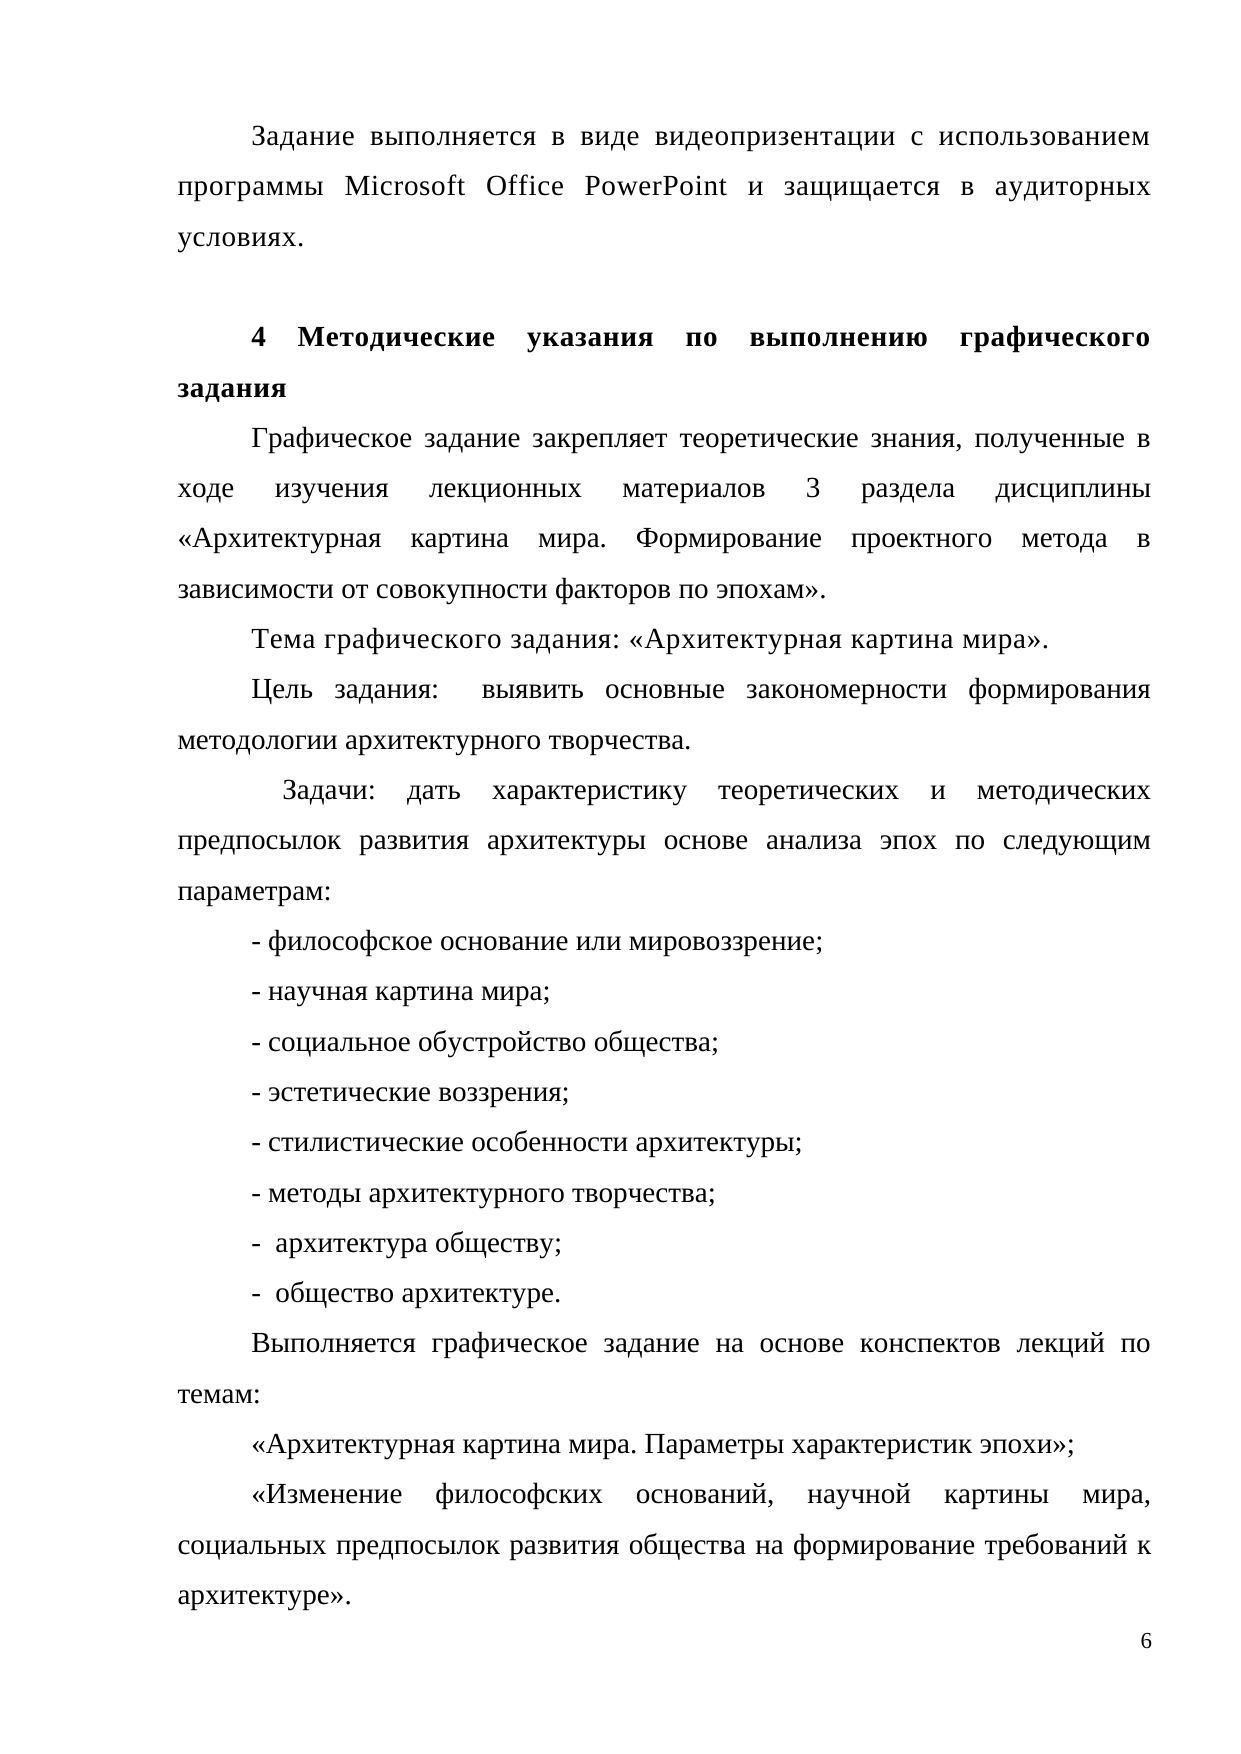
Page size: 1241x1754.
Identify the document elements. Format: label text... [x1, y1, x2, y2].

text - научная картина мира; [177, 973, 1152, 1007]
text - методы архитектурного творчества; [177, 1175, 1152, 1208]
text Графическое задание закрепляет теоретические знания, полученные в ходе изучения лекционных материалов 3 раздела дисциплины «Архитектурная картина мира. Формирование проектного метода в зависимости от совокупности факторов по эпохам». [177, 420, 1152, 604]
text Тема графического задания: «Архитектурная картина мира». [177, 621, 1152, 655]
text Цель задания: выявить основные закономерности формирования методологии архитектурного творчества. [177, 672, 1152, 755]
text Задачи: дать характеристику теоретических и методических предпосылок развития архитектуры основе анализа эпох по следующим параметрам: [177, 772, 1152, 906]
text 4 Методические указания по выполнению графического задания [177, 319, 1152, 403]
text «Архитектурная картина мира. Параметры характеристик эпохи»; [177, 1426, 1152, 1460]
text Выполняется графическое задание на основе конспектов лекций по темам: [177, 1326, 1152, 1409]
text - архитектура обществу; [177, 1225, 1152, 1258]
text «Изменение философских оснований, научной картины мира, социальных предпосылок развития общества на формирование требований к архитектуре». [177, 1477, 1152, 1611]
text - философское основание или мировоззрение; [177, 923, 1152, 957]
text Задание выполняется в виде видеопризентации с использованием программы Microsoft Office PowerPoint и защищается в аудиторных условиях. [177, 118, 1152, 252]
text - эстетические воззрения; [177, 1074, 1152, 1108]
text - стилистические особенности архитектуры; [177, 1124, 1152, 1158]
text - социальное обустройство общества; [177, 1024, 1152, 1057]
text - общество архитектуре. [177, 1275, 1152, 1309]
